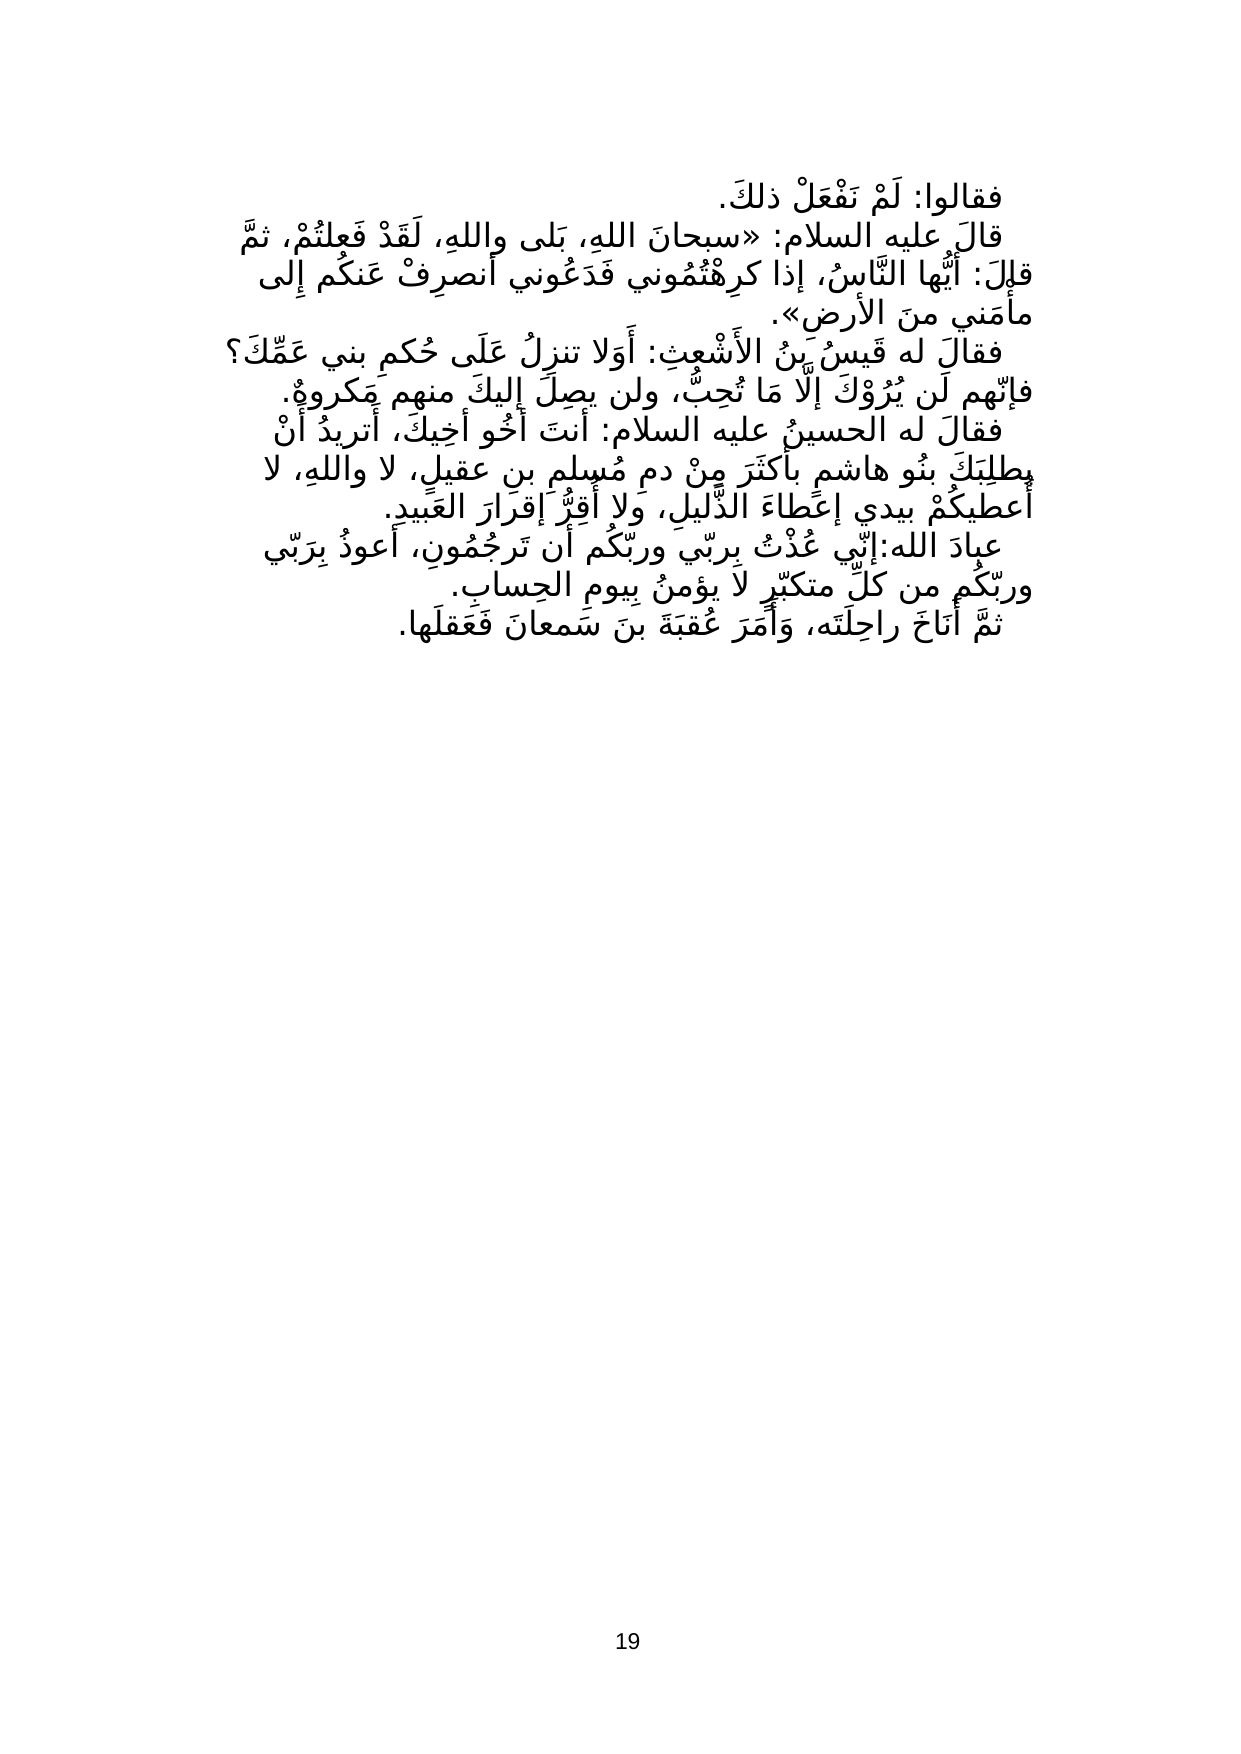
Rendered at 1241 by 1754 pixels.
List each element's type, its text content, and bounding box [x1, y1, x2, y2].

text فقالَ له قَيسُ بنُ الأَشْعثِ: أَوَلا تنزِلُ عَلَى حُكمِ بني عَمِّكَ؟ فإنّهم لَن يُرُوْكَ إلَّا مَا تُحِبُّ، ولن يصِلَ إليكَ منهم مَكروهٌ. [222, 333, 1033, 410]
text فقالَ له الحسينُ عليه السلام: أنتَ أخُو أخِيكَ، أَتريدُ أَنْ يطلِبَكَ بنُو هاشمٍ بأكثَرَ مِنْ دمِ مُسلمِ بنِ عقيلٍ، لا واللهِ، لا أُعطيكُمْ بيدي إعطاءَ الذَّليلِ، ولا أُقِرُّ إقرارَ العَبيدِ. [222, 410, 1033, 527]
text عبادَ الله:إنّي عُذْتُ بِربّي وربّكُم أن تَرجُمُونِ، أعوذُ بِرَبّي وربّكُم من كلِّ متكبّرٍ لا يؤمنُ بِيومِ الحِسابِ. [222, 527, 1033, 604]
text فقالوا: لَمْ نَفْعَلْ ذلكَ. [222, 177, 1033, 216]
text ثمَّ أَنَاخَ راحِلَتَه، وَأَمَرَ عُقبَةَ بنَ سَمعانَ فَعَقلَها. [222, 604, 1033, 643]
text قالَ عليه السلام: «سبحانَ اللهِ، بَلى واللهِ، لَقَدْ فَعلتُمْ، ثمَّ قالَ: أيُّها النَّاسُ، إذا كرِهْتُمُوني فَدَعُوني أنصرِفْ عَنكُم إِلى مأْمَني منَ الأرضِ». [222, 216, 1033, 333]
